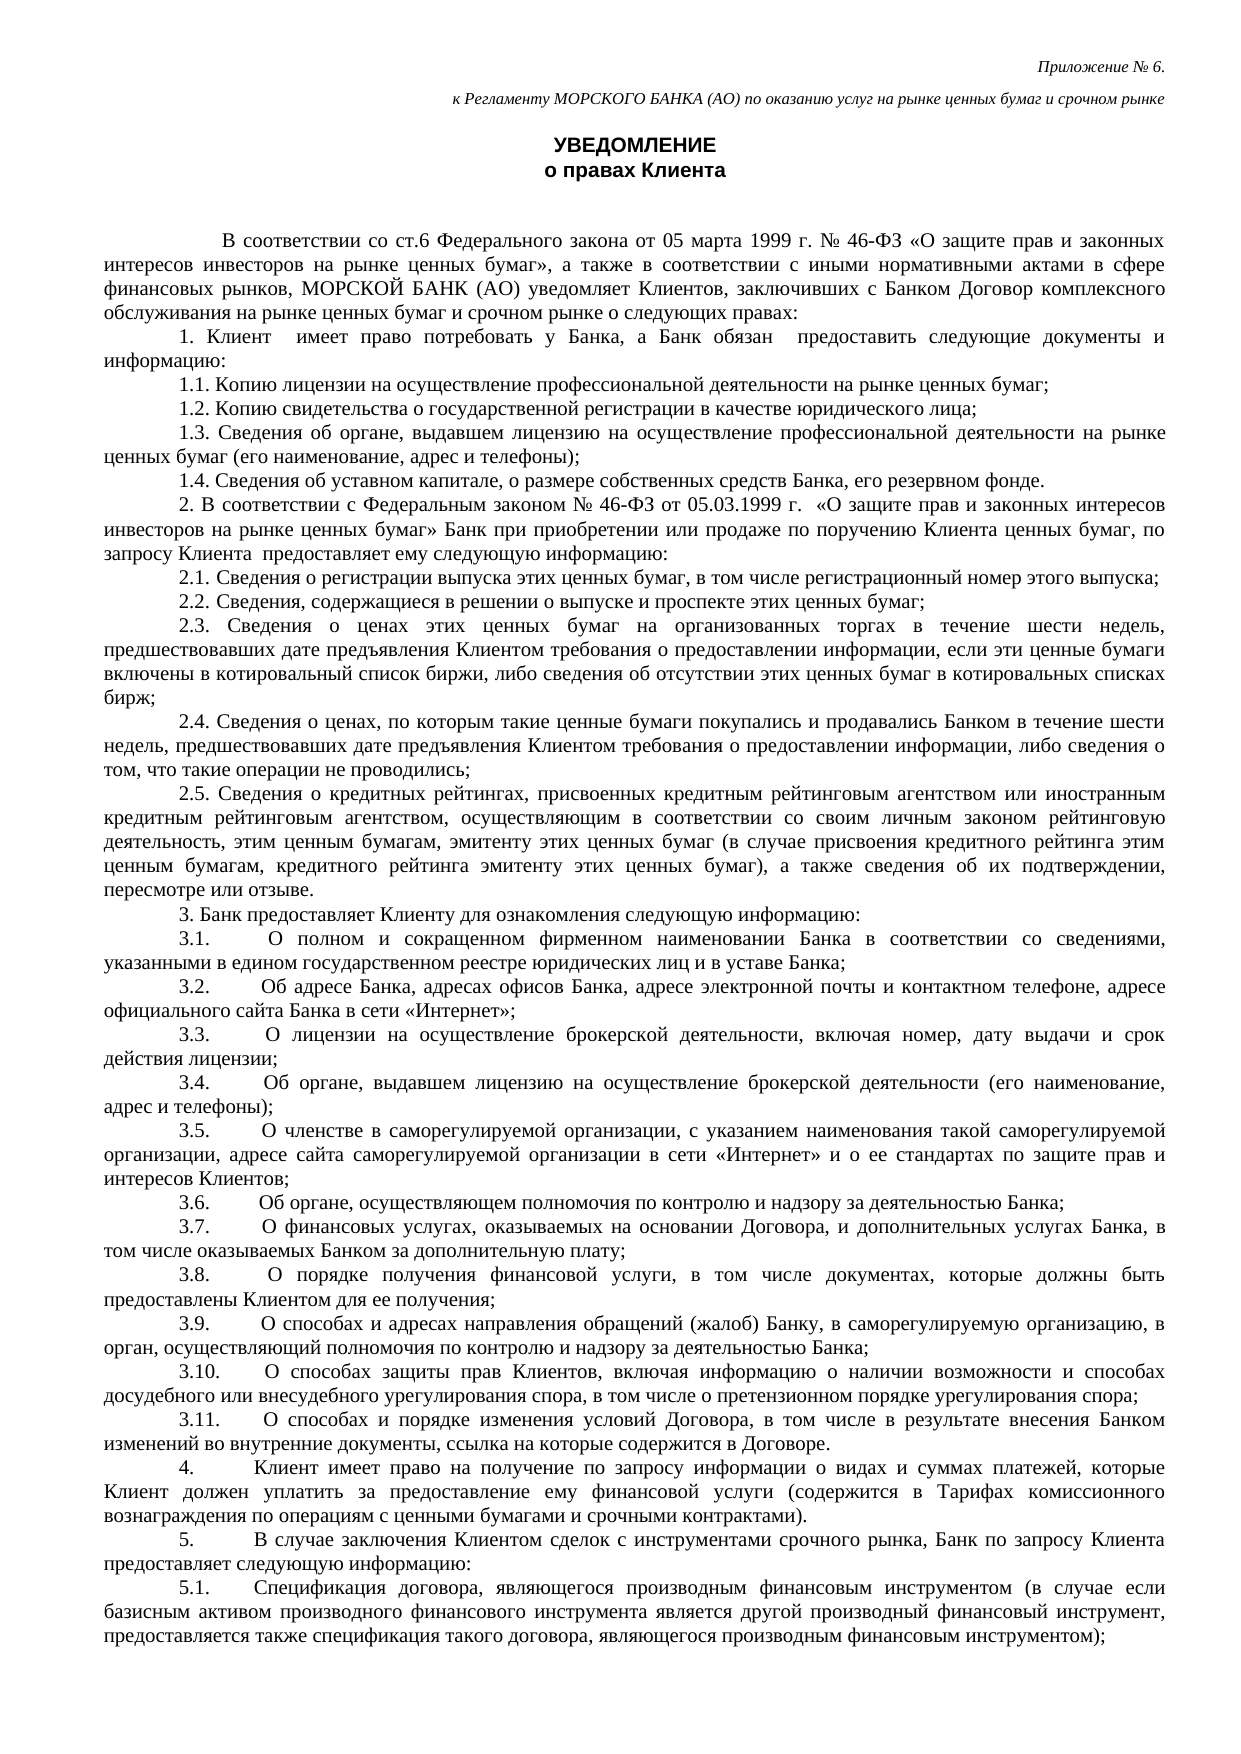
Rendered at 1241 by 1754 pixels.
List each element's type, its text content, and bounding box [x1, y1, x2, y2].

text 2.2. Сведения, содержащиеся в решении о выпуске и проспекте этих ценных бумаг; [103, 589, 1167, 613]
text 3.7. О финансовых услугах, оказываемых на основании Договора, и дополнительных услугах Банка, в том числе оказываемых Банком за дополнительную плату; [103, 1214, 1167, 1262]
text 3.10. О способах защиты прав Клиентов, включая информацию о наличии возможности и способах досудебного или внесудебного урегулирования спора, в том числе о претензионном порядке урегулирования спора; [103, 1359, 1167, 1407]
text 5. В случае заключения Клиентом сделок с инструментами срочного рынка, Банк по запросу Клиента предоставляет следующую информацию: [103, 1527, 1167, 1575]
text 3.5. О членстве в саморегулируемой организации, с указанием наименования такой саморегулируемой организации, адресе сайта саморегулируемой организации в сети «Интернет» и о ее стандартах по защите прав и интересов Клиентов; [103, 1118, 1167, 1190]
text 3. Банк предоставляет Клиенту для ознакомления следующую информацию: [103, 901, 1167, 926]
subtitle УВЕДОМЛЕНИЕ [103, 132, 1167, 157]
text 2.5. Сведения о кредитных рейтингах, присвоенных кредитным рейтинговым агентством или иностранным кредитным рейтинговым агентством, осуществляющим в соответствии со своим личным законом рейтинговую деятельность, этим ценным бумагам, эмитенту этих ценных бумаг (в случае присвоения кредитного рейтинга этим ценным бумагам, кредитного рейтинга эмитенту этих ценных бумаг), а также сведения об их подтверждении, пересмотре или отзыве. [103, 781, 1167, 901]
subtitle о правах Клиента [103, 157, 1167, 182]
text 5.1. Спецификация договора, являющегося производным финансовым инструментом (в случае если базисным активом производного финансового инструмента является другой производный финансовый инструмент, предоставляется также спецификация такого договора, являющегося производным финансовым инструментом); [103, 1575, 1167, 1647]
text В соответствии со ст.6 Федерального закона от 05 марта . № 46-ФЗ «О защите прав и законных интересов инвесторов на рынке ценных бумаг», а также в соответствии с иными нормативными актами в сфере финансовых рынков, МОРСКОЙ БАНК (АО) уведомляет Клиентов, заключивших с Банком Договор комплексного обслуживания на рынке ценных бумаг и срочном рынке о следующих правах: [103, 228, 1167, 324]
text 2. В соответствии с Федеральным законом № 46-ФЗ от 05.03.1999 г. «О защите прав и законных интересов инвесторов на рынке ценных бумаг» Банк при приобретении или продаже по поручению Клиента ценных бумаг, по запросу Клиента предоставляет ему следующую информацию: [103, 492, 1167, 564]
text 1.3. Сведения об органе, выдавшем лицензию на осуществление профессиональной деятельности на рынке ценных бумаг (его наименование, адрес и телефоны); [103, 420, 1167, 468]
text 3.4. Об органе, выдавшем лицензию на осуществление брокерской деятельности (его наименование, адрес и телефоны); [103, 1070, 1167, 1118]
text 3.6. Об органе, осуществляющем полномочия по контролю и надзору за деятельностью Банка; [103, 1190, 1167, 1214]
text 2.1. Сведения о регистрации выпуска этих ценных бумаг, в том числе регистрационный номер этого выпуска; [103, 564, 1167, 589]
text 3.2. Об адресе Банка, адресах офисов Банка, адресе электронной почты и контактном телефоне, адресе официального сайта Банка в сети «Интернет»; [103, 974, 1167, 1022]
text 3.1. О полном и сокращенном фирменном наименовании Банка в соответствии со сведениями, указанными в едином государственном реестре юридических лиц и в уставе Банка; [103, 926, 1167, 974]
text 3.9. О способах и адресах направления обращений (жалоб) Банку, в саморегулируемую организацию, в орган, осуществляющий полномочия по контролю и надзору за деятельностью Банка; [103, 1311, 1167, 1359]
text 2.4. Сведения о ценах, по которым такие ценные бумаги покупались и продавались Банком в течение шести недель, предшествовавших дате предъявления Клиентом требования о предоставлении информации, либо сведения о том, что такие операции не проводились; [103, 709, 1167, 781]
text 2.3. Сведения о ценах этих ценных бумаг на организованных торгах в течение шести недель, предшествовавших дате предъявления Клиентом требования о предоставлении информации, если эти ценные бумаги включены в котировальный список биржи, либо сведения об отсутствии этих ценных бумаг в котировальных списках бирж; [103, 613, 1167, 709]
text 4. Клиент имеет право на получение по запросу информации о видах и суммах платежей, которые Клиент должен уплатить за предоставление ему финансовой услуги (содержится в Тарифах комиссионного вознаграждения по операциям с ценными бумагами и срочными контрактами). [103, 1455, 1167, 1527]
text 1. Клиент имеет право потребовать у Банка, а Банк обязан предоставить следующие документы и информацию: [103, 324, 1167, 372]
text 3.3. О лицензии на осуществление брокерской деятельности, включая номер, дату выдачи и срок действия лицензии; [103, 1022, 1167, 1070]
text 1.1. Копию лицензии на осуществление профессиональной деятельности на рынке ценных бумаг; [103, 372, 1167, 396]
text 1.2. Копию свидетельства о государственной регистрации в качестве юридического лица; [103, 396, 1167, 420]
text 3.11. О способах и порядке изменения условий Договора, в том числе в результате внесения Банком изменений во внутренние документы, ссылка на которые содержится в Договоре. [103, 1407, 1167, 1455]
text 3.8. О порядке получения финансовой услуги, в том числе документах, которые должны быть предоставлены Клиентом для ее получения; [103, 1262, 1167, 1311]
text 1.4. Сведения об уставном капитале, о размере собственных средств Банка, его резервном фонде. [103, 468, 1167, 492]
